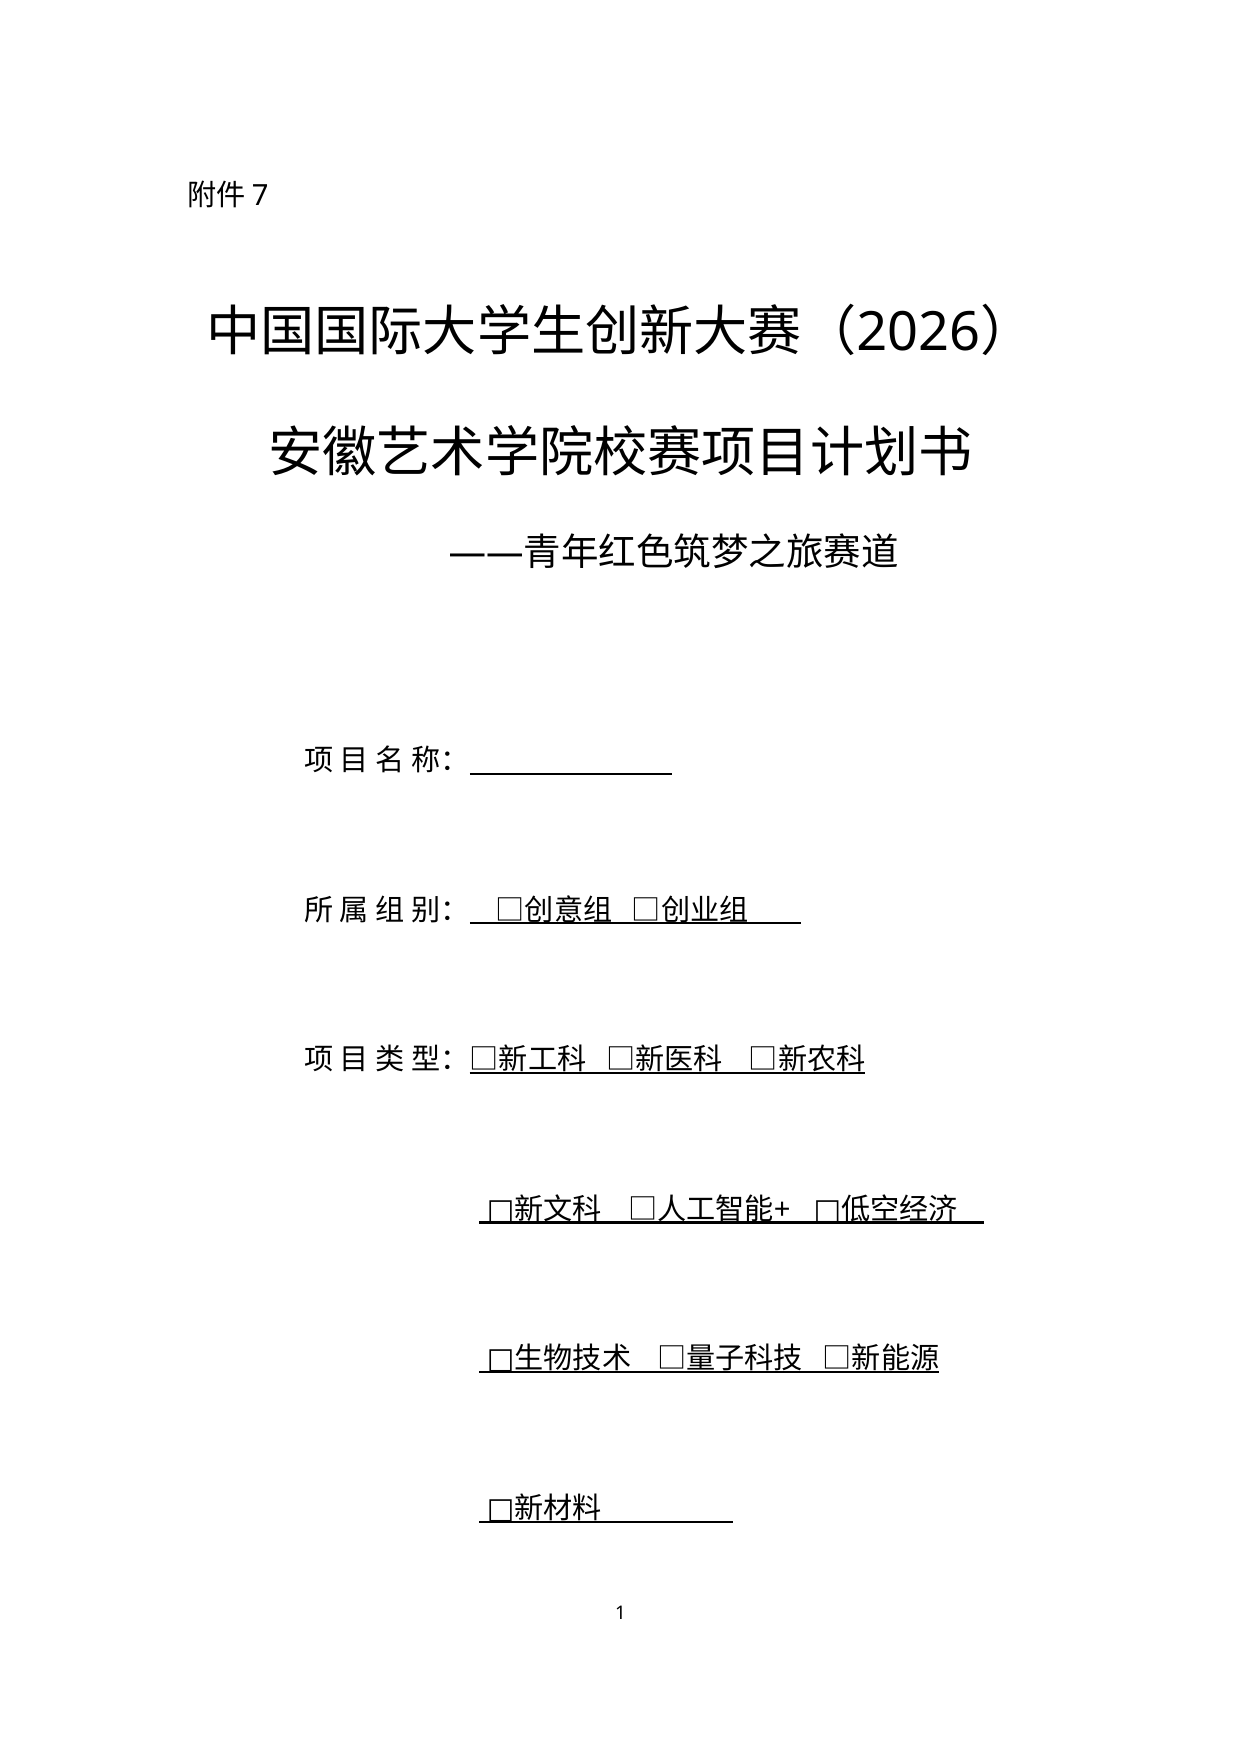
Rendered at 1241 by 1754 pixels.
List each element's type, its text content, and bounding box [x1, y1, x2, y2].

text □新材料 [187, 1473, 1053, 1538]
text 项 目 类 型：□新工科 □新医科 □新农科 [187, 1024, 1053, 1089]
text 项 目 名 称： [187, 725, 1053, 790]
text 所 属 组 别： □创意组 □创业组 [187, 875, 1053, 940]
text □生物技术 □量子科技 □新能源 [187, 1324, 1053, 1389]
text 中国国际大学生创新大赛（2026）安徽艺术学院校赛项目计划书 [187, 278, 1053, 497]
text 附件7 [187, 160, 1053, 225]
text □新文科 □人工智能+ □低空经济 [187, 1174, 1053, 1239]
text ——青年红色筑梦之旅赛道 [187, 517, 1053, 582]
